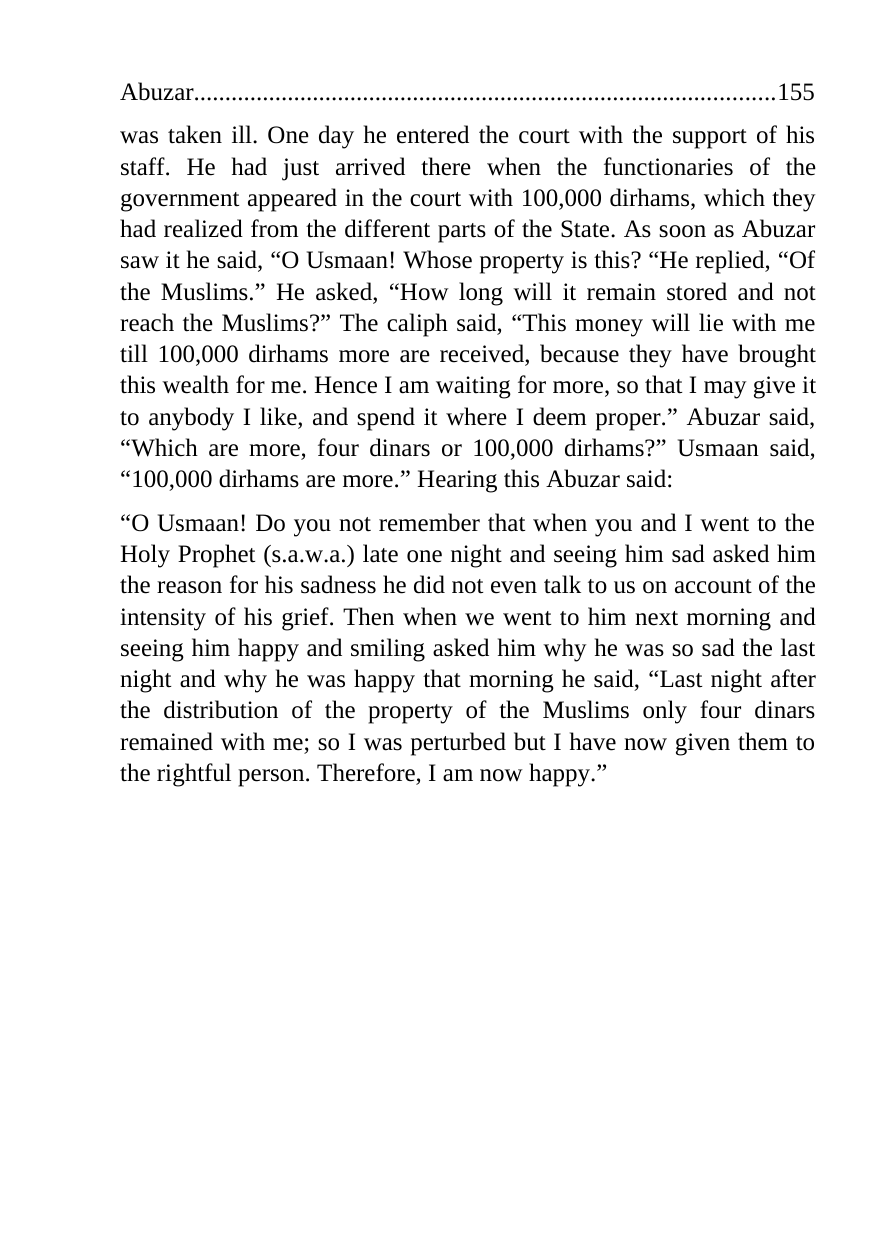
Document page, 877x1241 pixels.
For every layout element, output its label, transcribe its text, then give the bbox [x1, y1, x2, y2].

text “O Usmaan! Do you not remember that when you and I went to the Holy Prophet (s.a.w.a.) late one night and seeing him sad asked him the reason for his sadness he did not even talk to us on account of the intensity of his grief. Then when we went to him next morning and seeing him happy and smiling asked him why he was so sad the last night and why he was happy that morning he said, “Last night after the distribution of the property of the Muslims only four dinars remained with me; so I was perturbed but I have now given them to the rightful person. Therefore, I am now happy.” [120, 506, 817, 787]
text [120, 119, 817, 494]
